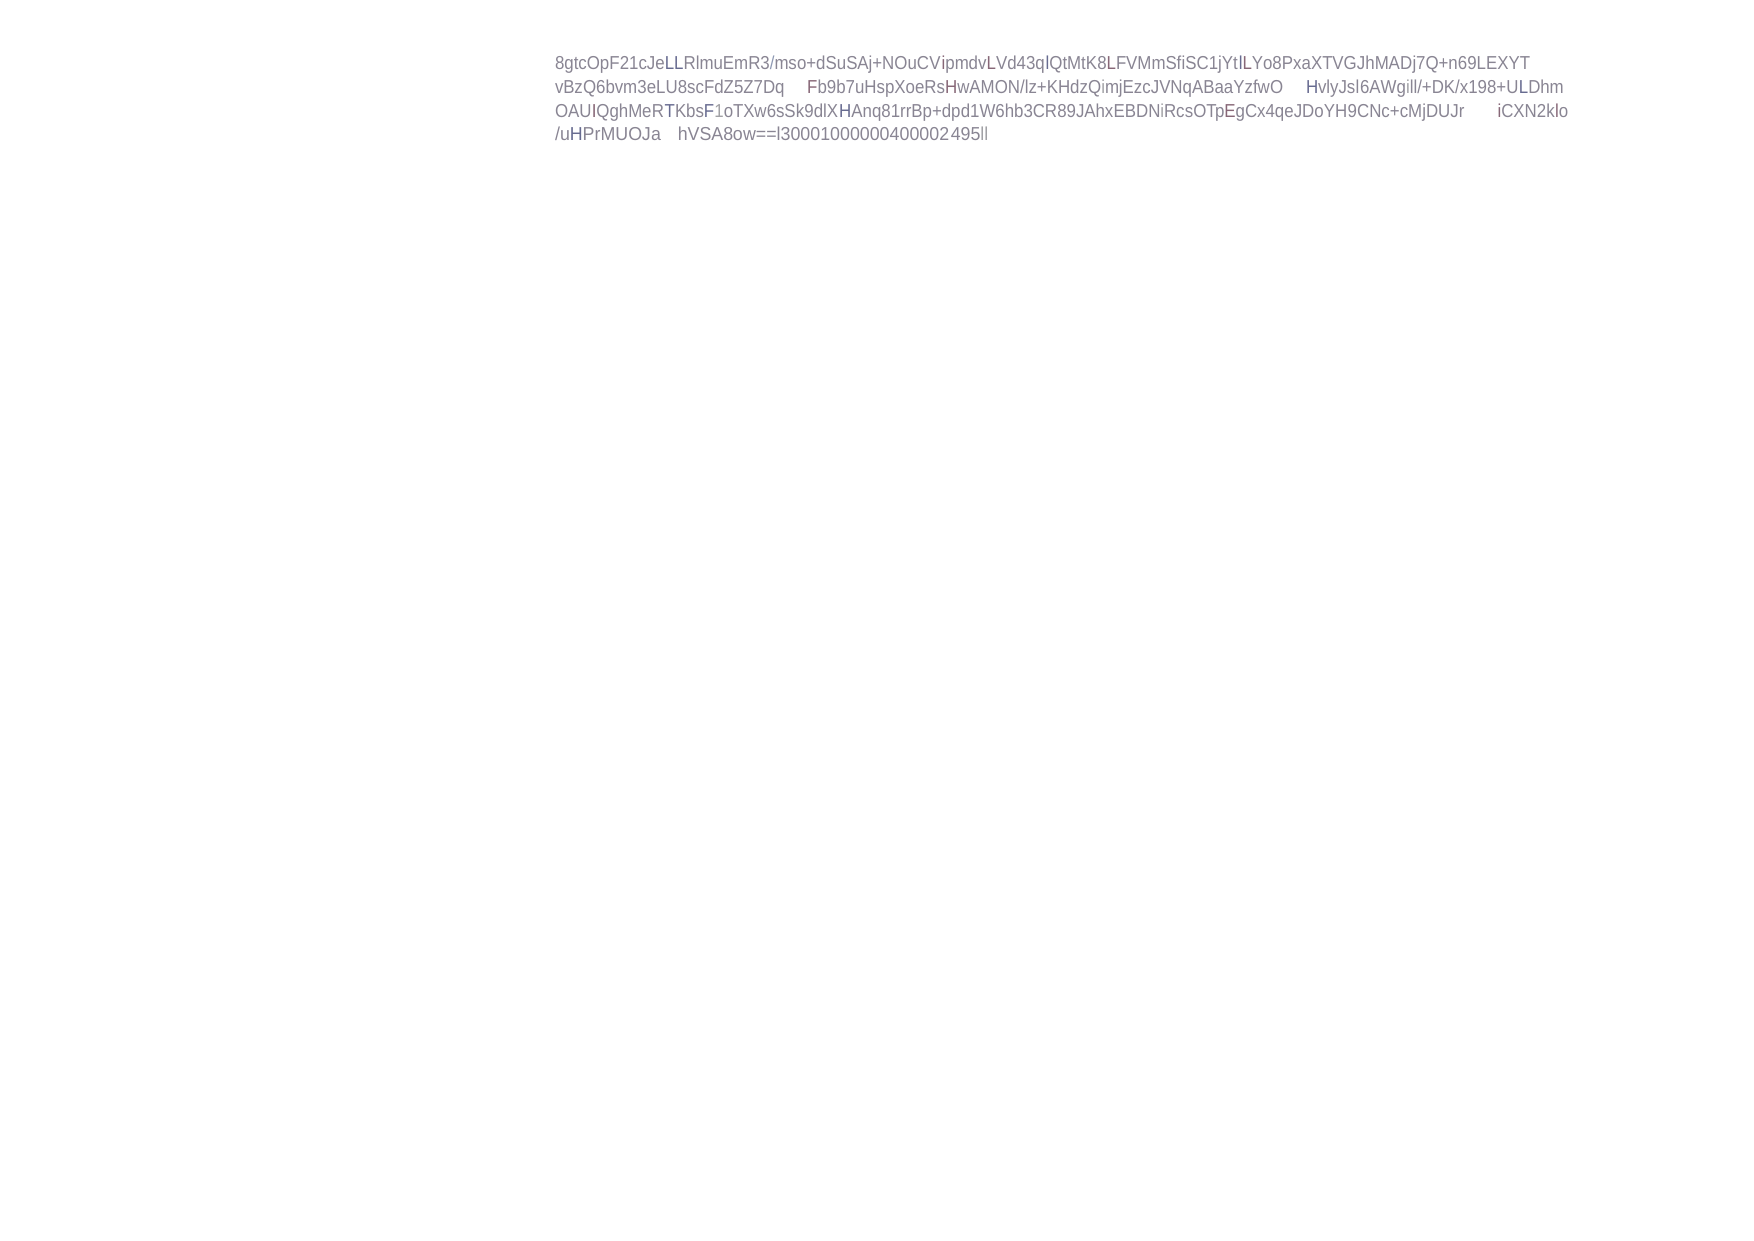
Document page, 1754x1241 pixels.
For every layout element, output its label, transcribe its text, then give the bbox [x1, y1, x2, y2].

text /uHPrMUOJa hVSA8ow==l30001000000400002495ll [555, 123, 1750, 144]
text 8gtcOpF21cJeLLRlmuEmR3/mso+dSuSAj+NOuCVipmdvLVd43qlQtMtK8LFVMmSfiSC1jYtlLYo8PxaXTVGJhMADj7Q+n69LEXYT vBzQ6bvm3eLU8scFdZ5Z7Dq Fb9b7uHspXoeRsHwAMON/lz+KHdzQimjEzcJVNqABaaYzfwO HvlyJsl6AWgill/+DK/x198+ULDhm OAUIQghMeRTKbsF1oTXw6sSk9dlXHAnq81rrBp+dpd1W6hb3CR89JAhxEBDNiRcsOTpEgCx4qeJDoYH9CNc+cMjDUJr iCXN2klo [555, 52, 1671, 121]
